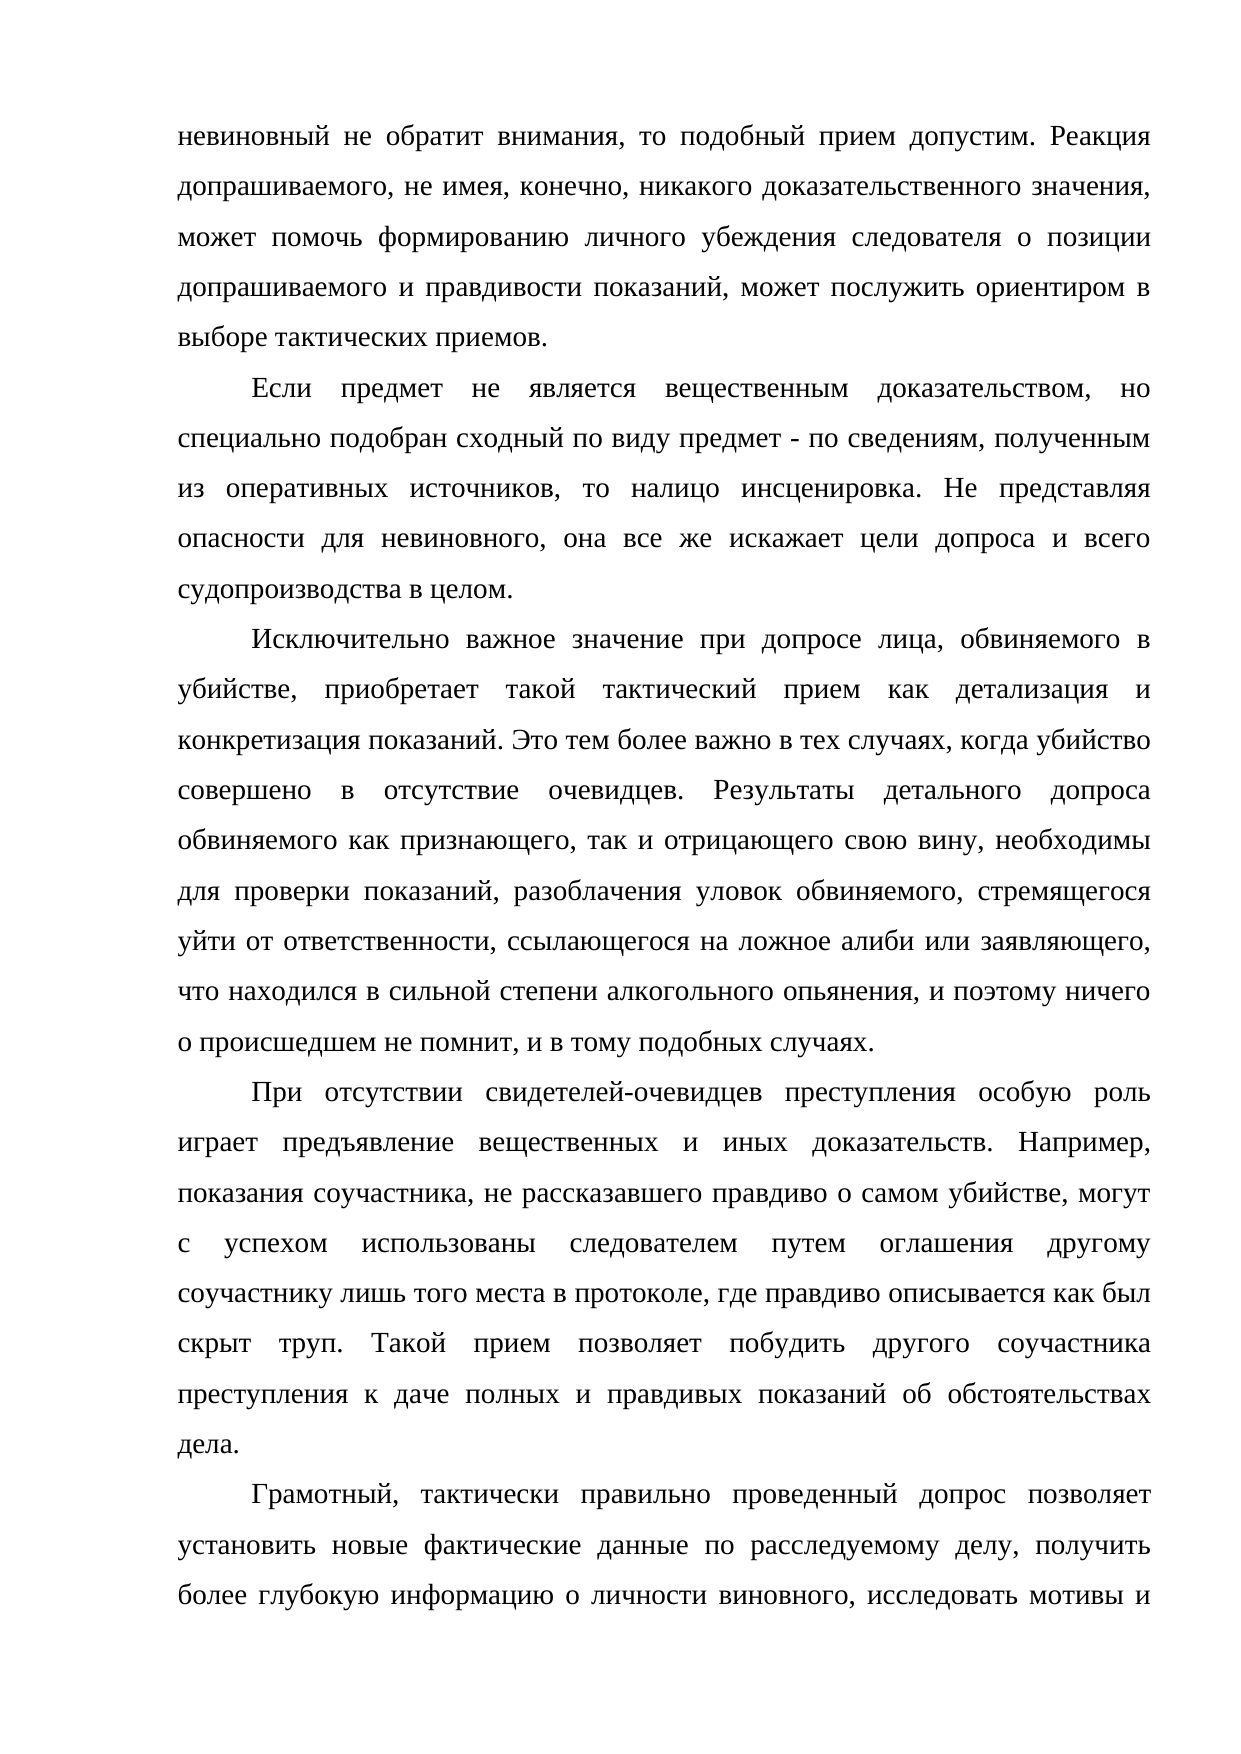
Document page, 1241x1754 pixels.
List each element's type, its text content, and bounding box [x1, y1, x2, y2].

subtitle Если предмет не является вещественным доказательством, но специально подобран сходный по виду предмет - по сведениям, полученным из оперативных источников, то налицо инсценировка. Не представляя опасности для невиновного, она все же искажает цели допроса и всего судопроизводства в целом. [177, 370, 1152, 604]
subtitle Исключительно важное значение при допросе лица, обвиняемого в убийстве, приобретает такой тактический прием как детализация и конкретизация показаний. Это тем более важно в тех случаях, когда убийство совершено в отсутствие очевидцев. Результаты детального допроса обвиняемого как признающего, так и отрицающего свою вину, необходимы для проверки показаний, разоблачения уловок обвиняемого, стремящегося уйти от ответственности, ссылающегося на ложное алиби или заявляющего, что находился в сильной степени алкогольного опьянения, и поэтому ничего о происшедшем не помнит, и в тому подобных случаях. [177, 621, 1152, 1057]
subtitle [177, 118, 1152, 353]
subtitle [177, 1477, 1152, 1611]
subtitle При отсутствии свидетелей-очевидцев преступления особую роль играет предъявление вещественных и иных доказательств. Например, показания соучастника, не рассказавшего правдиво о самом убийстве, могут с успехом использованы следователем путем оглашения другому соучастнику лишь того места в протоколе, где правдиво описывается как был скрыт труп. Такой прием позволяет побудить другого соучастника преступления к даче полных и правдивых показаний об обстоятельствах дела. [177, 1074, 1152, 1460]
